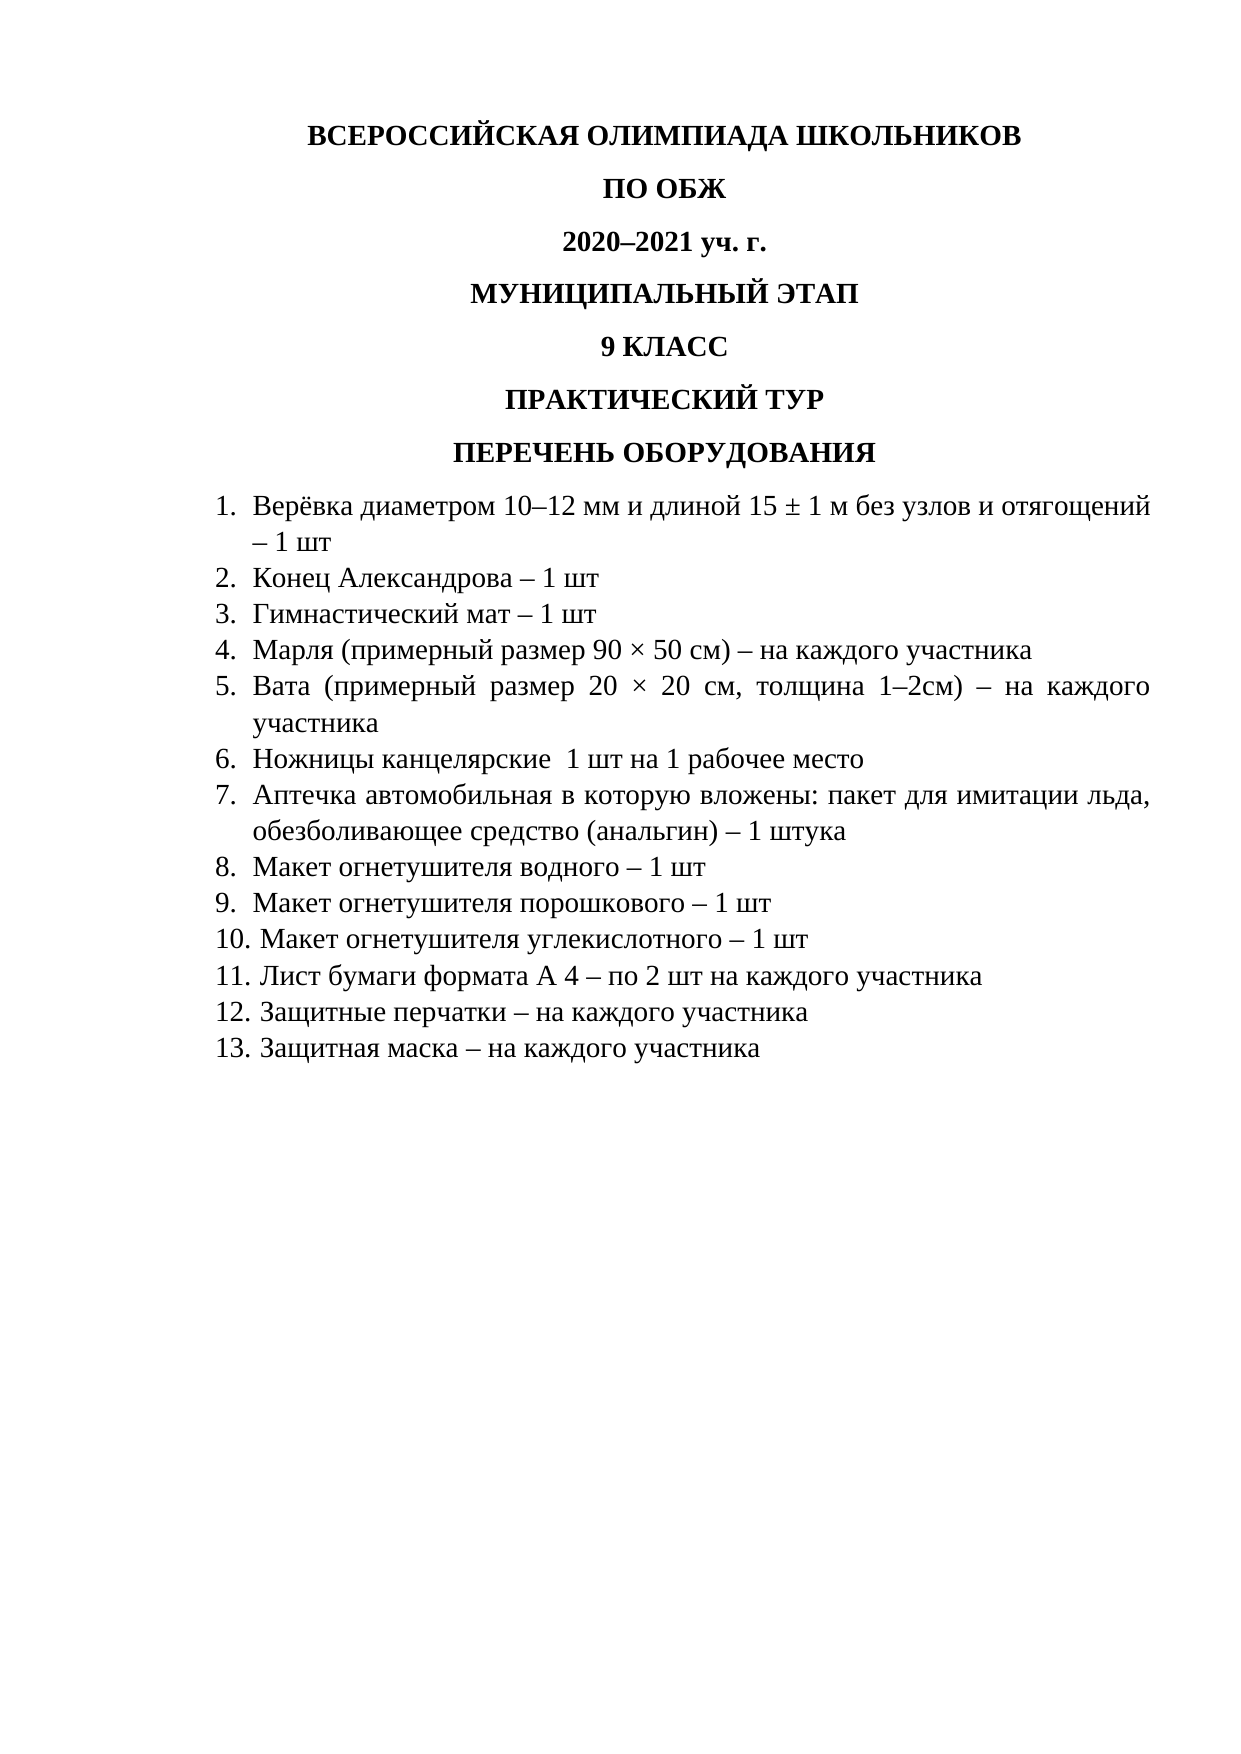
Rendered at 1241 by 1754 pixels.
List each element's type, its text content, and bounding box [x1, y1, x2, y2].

text 9 КЛАСС [177, 329, 1152, 363]
list Вата (примерный размер 20 × 20 см, толщина 1‒2см) – на каждого участника [215, 668, 1152, 738]
text ВСЕРОССИЙСКАЯ ОЛИМПИАДА ШКОЛЬНИКОВ [177, 118, 1152, 152]
text ПО ОБЖ [177, 171, 1152, 204]
text МУНИЦИПАЛЬНЫЙ ЭТАП [177, 277, 1152, 310]
list Макет огнетушителя порошкового – 1 шт [215, 885, 1152, 919]
list Макет огнетушителя углекислотного – 1 шт [215, 922, 1152, 955]
list Защитные перчатки – на каждого участника [215, 994, 1152, 1027]
list Гимнастический мат – 1 шт [215, 596, 1152, 630]
list Ножницы канцелярские 1 шт на 1 рабочее место [215, 741, 1152, 774]
list Лист бумаги формата А 4 – по 2 шт на каждого участника [215, 958, 1152, 991]
text 2020–2021 уч. г. [177, 224, 1152, 257]
text ПЕРЕЧЕНЬ ОБОРУДОВАНИЯ [177, 435, 1152, 468]
text ПРАКТИЧЕСКИЙ ТУР [177, 382, 1152, 416]
list Марля (примерный размер 90 × 50 см) – на каждого участника [215, 632, 1152, 666]
list Макет огнетушителя водного – 1 шт [215, 849, 1152, 883]
list Верёвка диаметром 10–12 мм и длиной 15 ± 1 м без узлов и отягощений – 1 шт [215, 488, 1152, 557]
list Защитная маска – на каждого участника [215, 1030, 1152, 1063]
list Конец Александрова – 1 шт [215, 560, 1152, 594]
list Аптечка автомобильная в которую вложены: пакет для имитации льда, обезболивающее средство (анальгин) – 1 штука [215, 777, 1152, 847]
